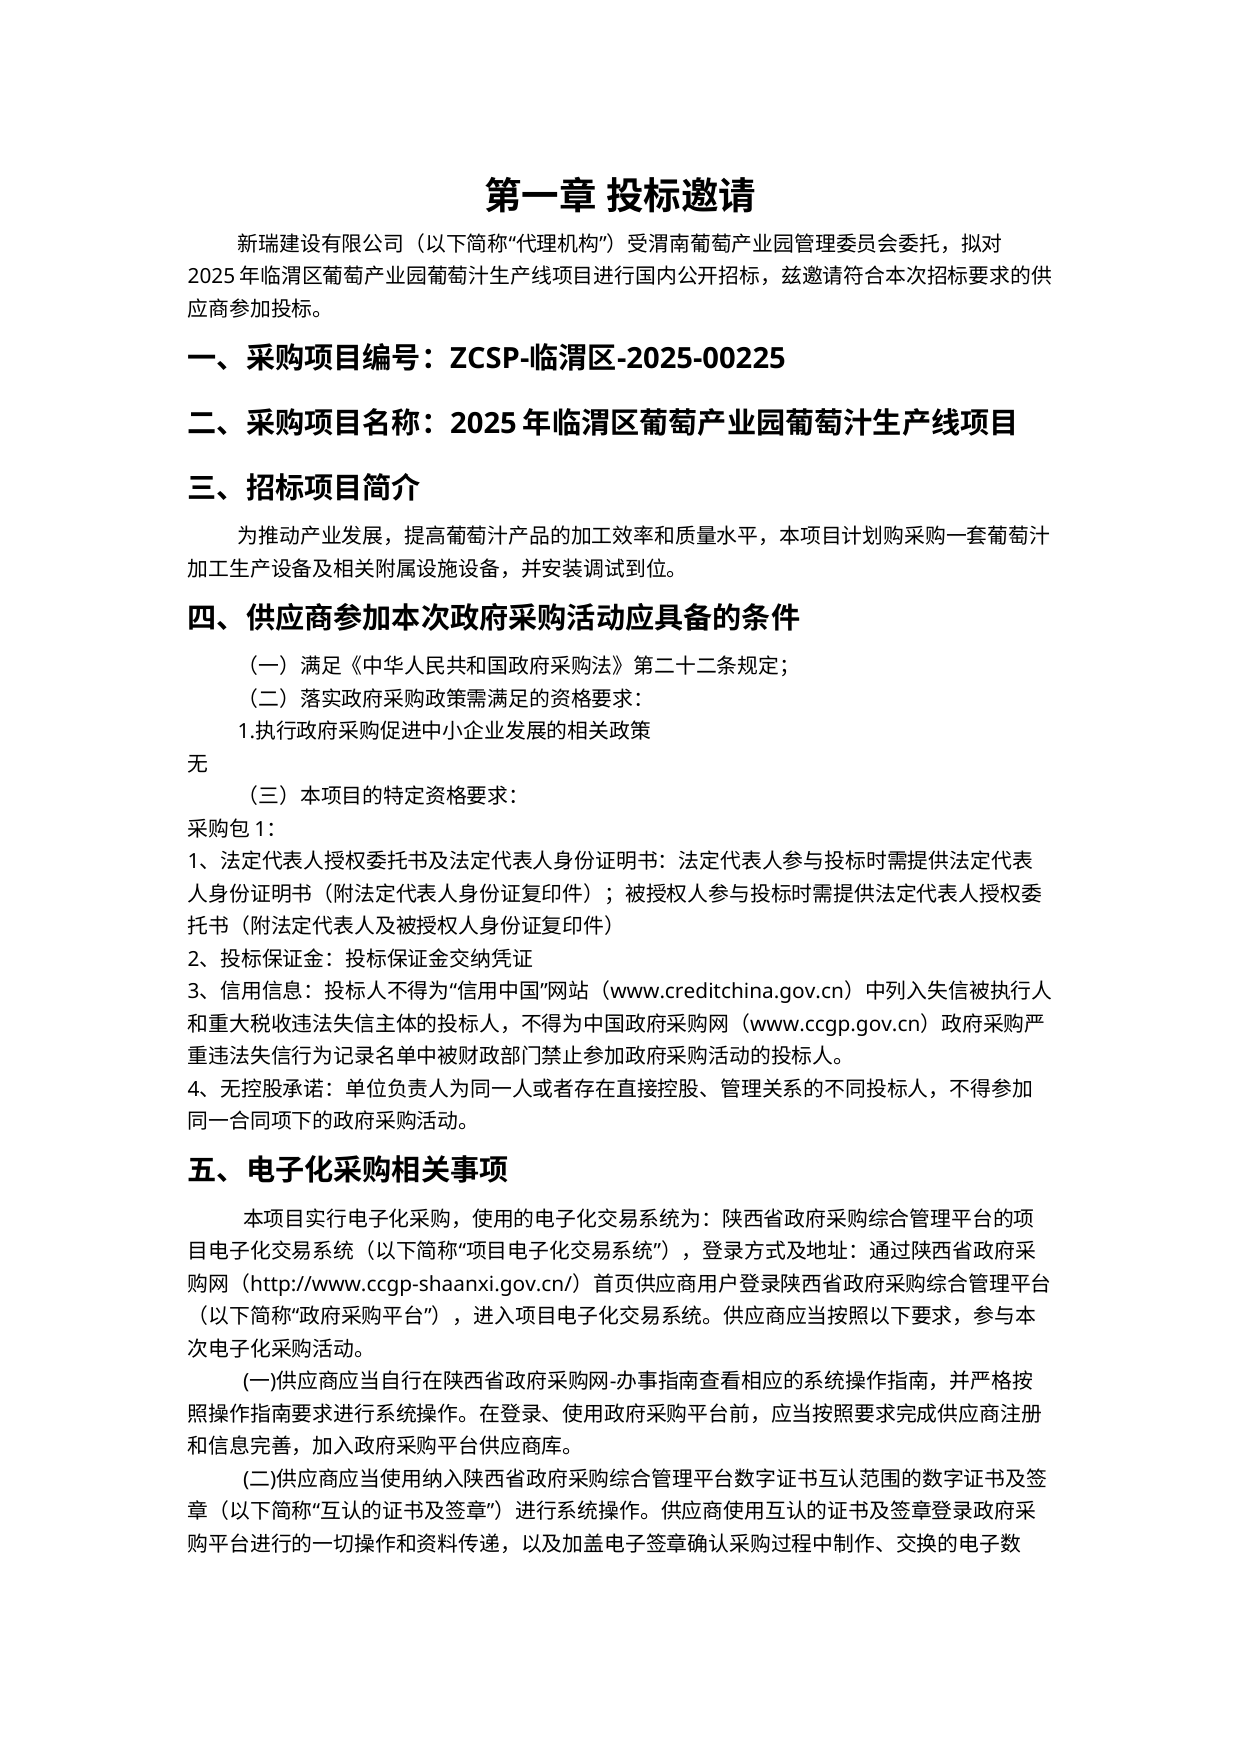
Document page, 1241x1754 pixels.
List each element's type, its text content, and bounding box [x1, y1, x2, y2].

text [187, 1462, 1053, 1559]
text 五、电子化采购相关事项 [187, 1137, 1053, 1202]
text 三、招标项目简介 [187, 454, 1053, 519]
text 4、无控股承诺：单位负责人为同一人或者存在直接控股、管理关系的不同投标人，不得参加同一合同项下的政府采购活动。 [187, 1072, 1053, 1137]
text 2、投标保证金：投标保证金交纳凭证 [187, 942, 1053, 974]
text 1、法定代表人授权委托书及法定代表人身份证明书：法定代表人参与投标时需提供法定代表人身份证明书（附法定代表人身份证复印件）；被授权人参与投标时需提供法定代表人授权委托书（附法定代表人及被授权人身份证复印件） [187, 844, 1053, 942]
text （三）本项目的特定资格要求： [187, 779, 1053, 812]
text （二）落实政府采购政策需满足的资格要求： [187, 682, 1053, 714]
text (一)供应商应当自行在陕西省政府采购网-办事指南查看相应的系统操作指南，并严格按照操作指南要求进行系统操作。在登录、使用政府采购平台前，应当按照要求完成供应商注册和信息完善，加入政府采购平台供应商库。 [187, 1364, 1053, 1462]
text 采购包1： [187, 812, 1053, 844]
text 一、采购项目编号：ZCSP-临渭区-2025-00225 [187, 324, 1053, 389]
text 第一章 投标邀请 [187, 162, 1053, 227]
text 3、信用信息：投标人不得为“信用中国”网站（www.creditchina.gov.cn）中列入失信被执行人和重大税收违法失信主体的投标人，不得为中国政府采购网（www.ccgp.gov.cn）政府采购严重违法失信行为记录名单中被财政部门禁止参加政府采购活动的投标人。 [187, 974, 1053, 1072]
text 新瑞建设有限公司（以下简称“代理机构”）受渭南葡萄产业园管理委员会委托，拟对2025年临渭区葡萄产业园葡萄汁生产线项目进行国内公开招标，兹邀请符合本次招标要求的供应商参加投标。 [187, 227, 1053, 324]
text 本项目实行电子化采购，使用的电子化交易系统为：陕西省政府采购综合管理平台的项目电子化交易系统（以下简称“项目电子化交易系统”），登录方式及地址：通过陕西省政府采购网（http://www.ccgp-shaanxi.gov.cn/）首页供应商用户登录陕西省政府采购综合管理平台（以下简称“政府采购平台”），进入项目电子化交易系统。供应商应当按照以下要求，参与本次电子化采购活动。 [187, 1202, 1053, 1364]
text 无 [187, 747, 1053, 779]
text 二、采购项目名称：2025年临渭区葡萄产业园葡萄汁生产线项目 [187, 389, 1053, 454]
text 1.执行政府采购促进中小企业发展的相关政策 [187, 714, 1053, 747]
text 为推动产业发展，提高葡萄汁产品的加工效率和质量水平，本项目计划购采购一套葡萄汁加工生产设备及相关附属设施设备，并安装调试到位。 [187, 519, 1053, 584]
text 四、供应商参加本次政府采购活动应具备的条件 [187, 584, 1053, 649]
text （一）满足《中华人民共和国政府采购法》第二十二条规定； [187, 649, 1053, 682]
